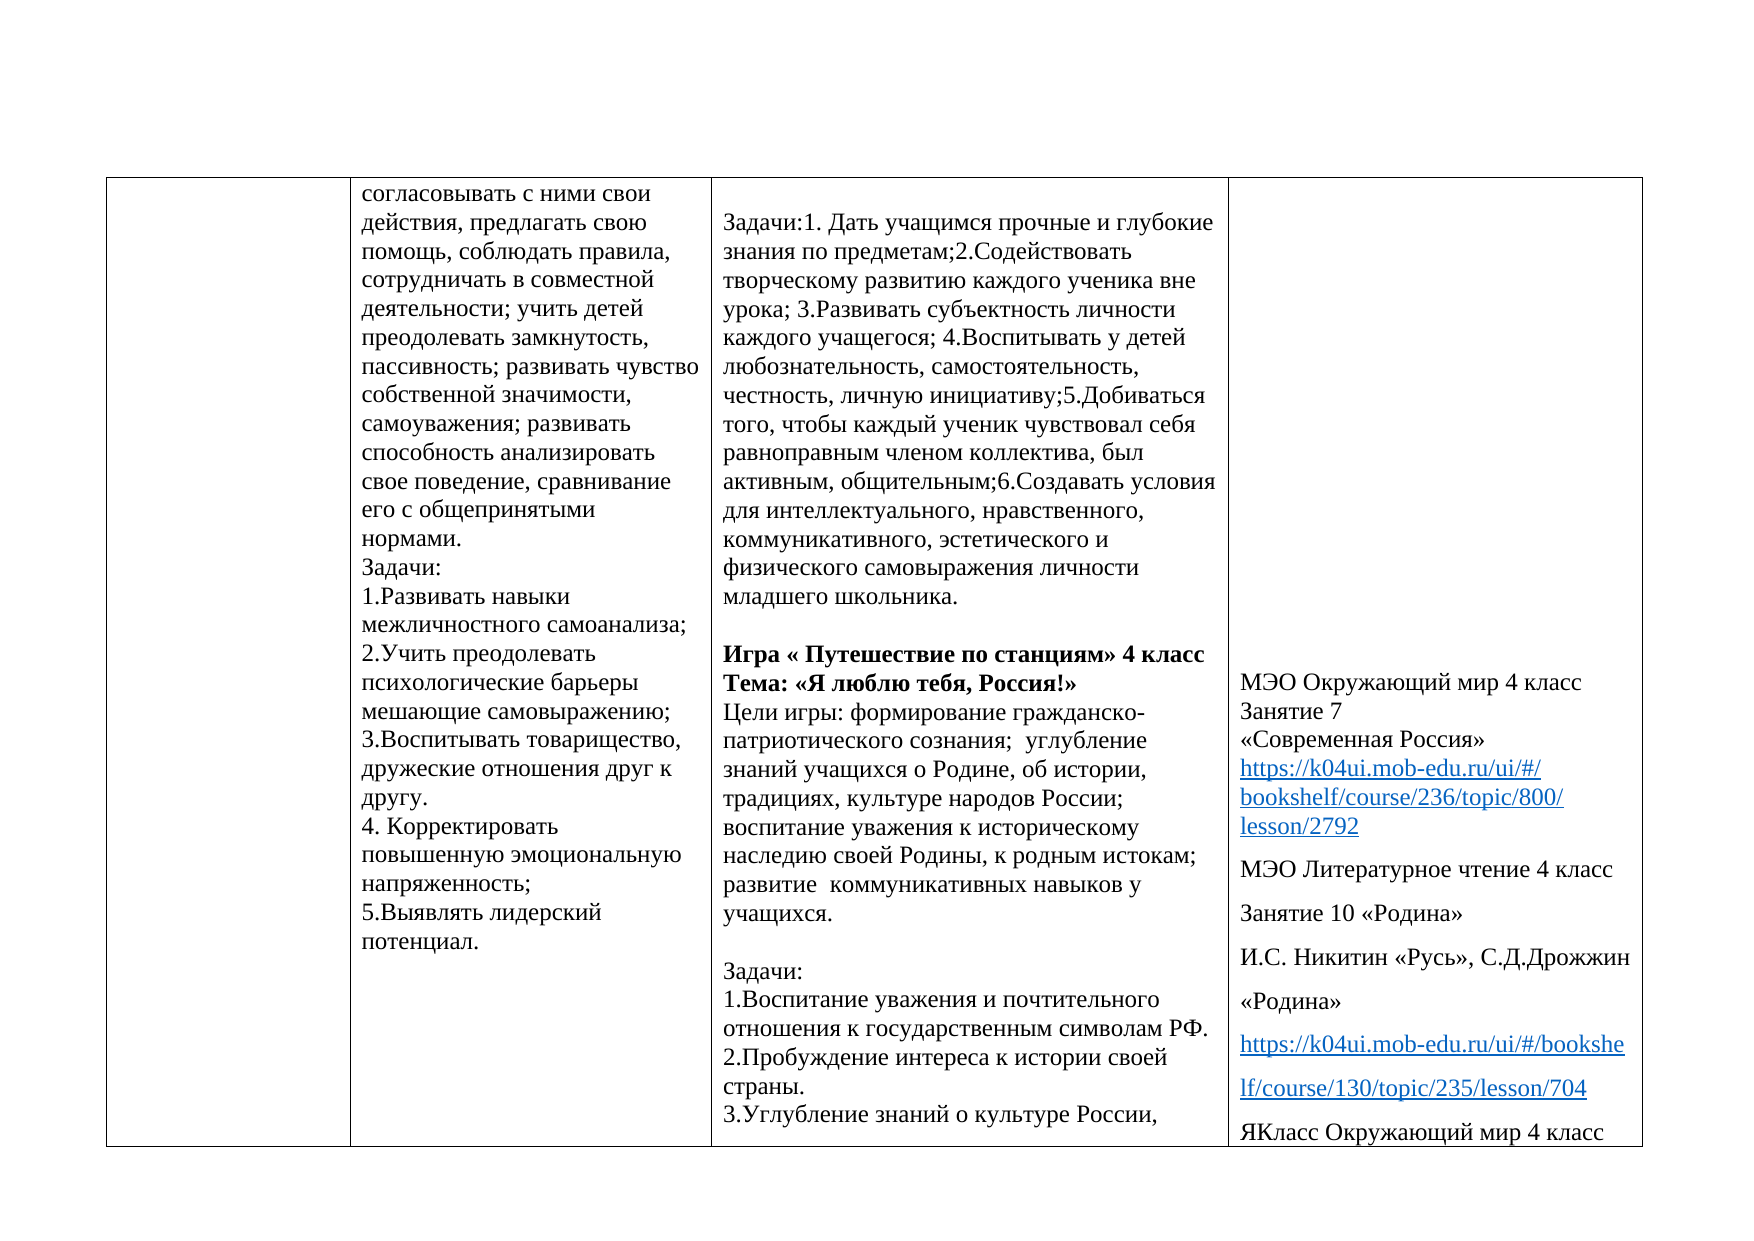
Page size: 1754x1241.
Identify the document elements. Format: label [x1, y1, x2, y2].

table_cell [107, 178, 350, 1146]
table_cell [351, 178, 711, 1146]
table_cell [1229, 178, 1642, 1146]
table_cell [712, 178, 1228, 1146]
